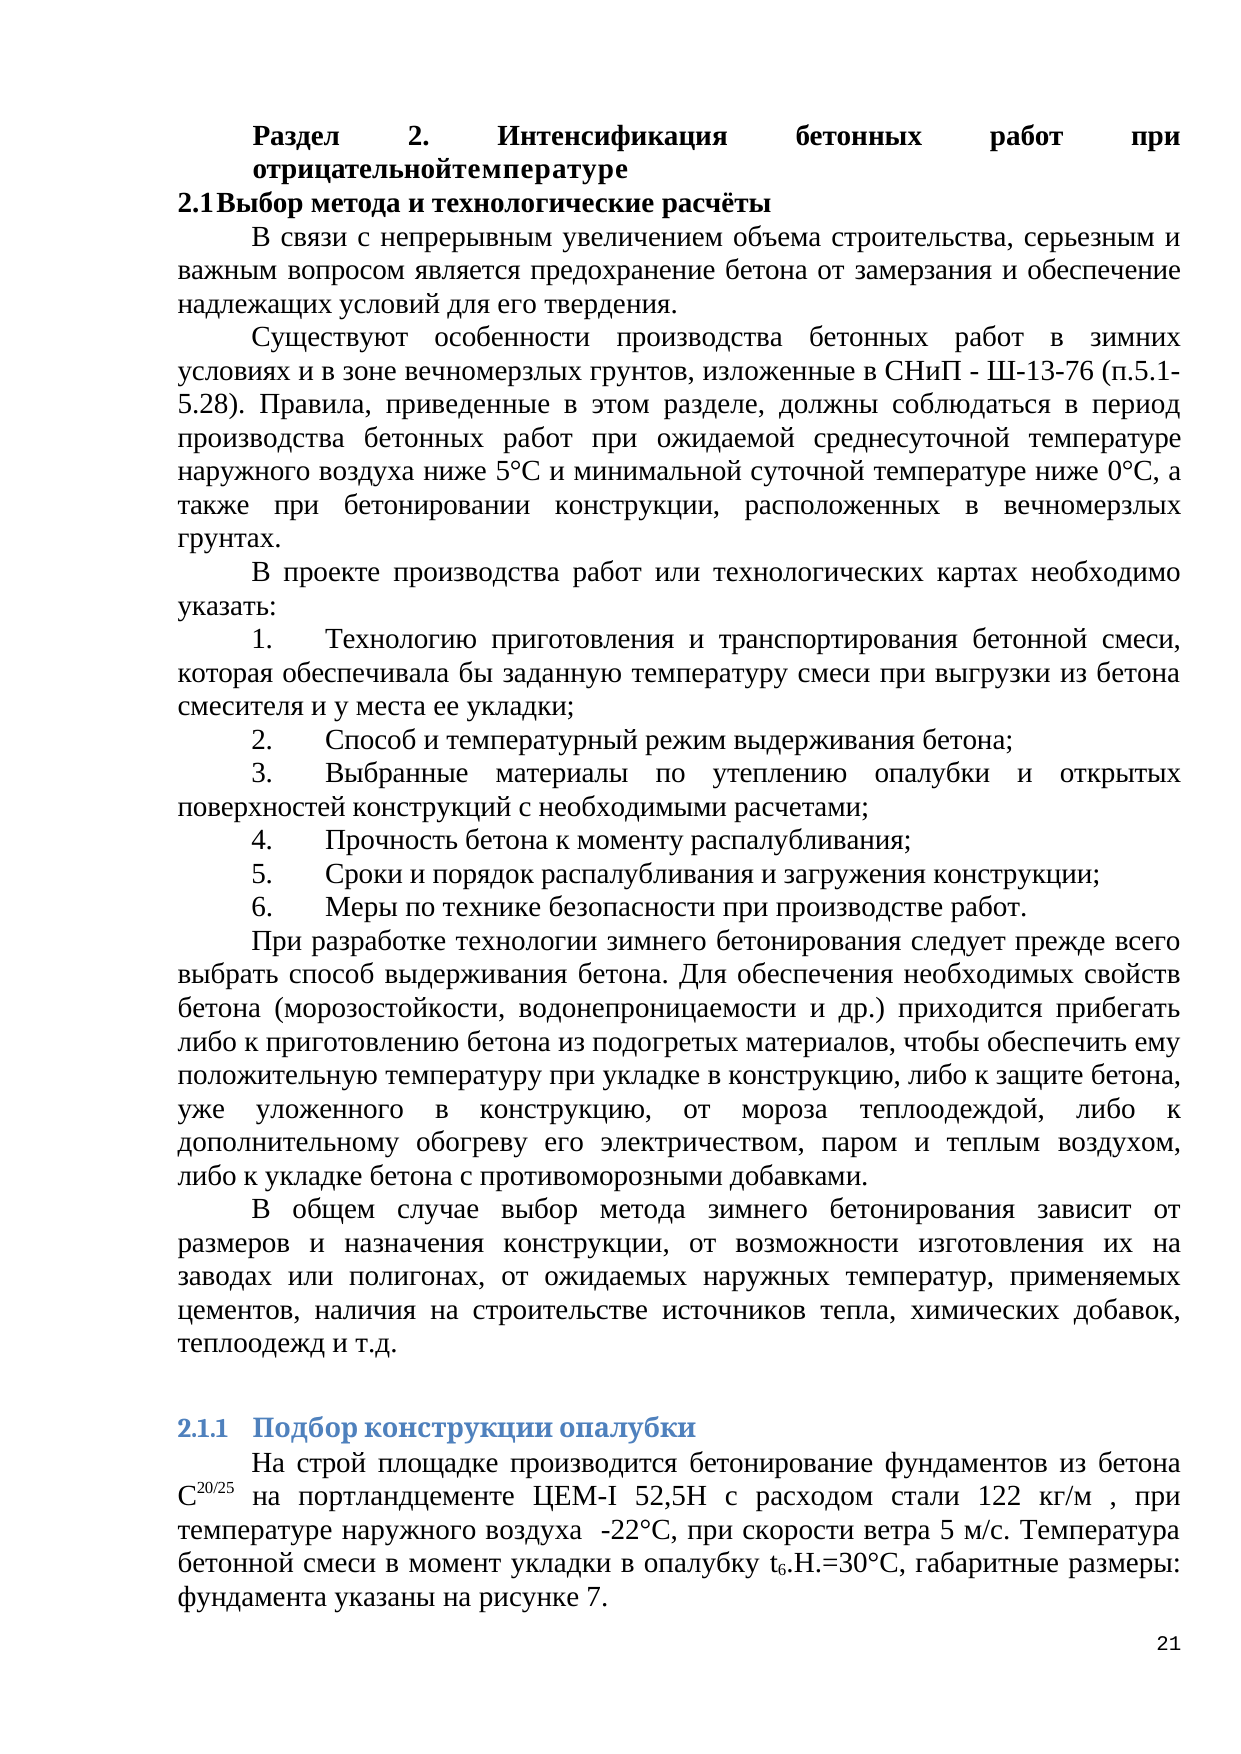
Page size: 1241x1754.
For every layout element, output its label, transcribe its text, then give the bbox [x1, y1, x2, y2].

text В связи с непрерывным увеличением объема строительства, серьезным и важным вопросом является предохранение бетона от замерзания и обеспечение надлежащих условий для его твердения. [177, 219, 1181, 319]
text Существуют особенности производства бетонных работ в зимних условиях и в зоне вечномерзлых грунтов, изложенные в СНиП - Ш-13-76 (п.5.1-5.28). Правила, приведенные в этом разделе, должны соблюдаться в период производства бетонных работ при ожидаемой среднесуточной температуре наружного воздуха ниже 5°С и минимальной суточной температуре ниже 0°С, а также при бетонировании конструкции, расположенных в вечномерзлых грунтах. [177, 319, 1181, 554]
subtitle Подбор конструкции опалубки [177, 1413, 1181, 1445]
subtitle Выбор метода и технологические расчёты [177, 185, 1181, 219]
subtitle Раздел 2. Интенсификация бетонных работ при отрицательнойтемпературе [252, 118, 1181, 185]
list Прочность бетона к моменту распалубливания; [177, 822, 1181, 856]
list Выбранные материалы по утеплению опалубки и открытых поверхностей конструкций с необходимыми расчетами; [177, 755, 1181, 822]
text При разработке технологии зимнего бетонирования следует прежде всего выбрать способ выдерживания бетона. Для обеспечения необходимых свойств бетона (морозостойкости, водонепроницаемости и др.) приходится прибегать либо к приготовлению бетона из подогретых материалов, чтобы обеспечить ему положительную температуру при укладке в конструкцию, либо к защите бетона, уже уложенного в конструкцию, от мороза теплоодеждой, либо к дополнительному обогреву его электричеством, паром и теплым воздухом, либо к укладке бетона с противоморозными добавками. [177, 923, 1181, 1191]
text На строй площадке производится бетонирование фундаментов из бетона С20/25 на портландцементе ЦЕМ-I 52,5Н с расходом стали 122 кг/м , при температуре наружного воздуха -22°С, при скорости ветра 5 м/с. Температура бетонной смеси в момент укладки в опалубку t6.H.=30°C, габаритные размеры: фундамента указаны на рисунке 7. [177, 1445, 1181, 1612]
text В общем случае выбор метода зимнего бетонирования зависит от размеров и назначения конструкции, от возможности изготовления их на заводах или полигонах, от ожидаемых наружных температур, применяемых цементов, наличия на строительстве источников тепла, химических добавок, теплоодежд и т.д. [177, 1191, 1181, 1359]
list Меры по технике безопасности при производстве работ. [177, 889, 1181, 923]
text В проекте производства работ или технологических картах необходимо указать: [177, 554, 1181, 621]
list Способ и температурный режим выдерживания бетона; [177, 722, 1181, 755]
list Технологию приготовления и транспортирования бетонной смеси, которая обеспечивала бы заданную температуру смеси при выгрузки из бетона смесителя и у места ее укладки; [177, 621, 1181, 722]
list Сроки и порядок распалубливания и загружения конструкции; [177, 856, 1181, 889]
